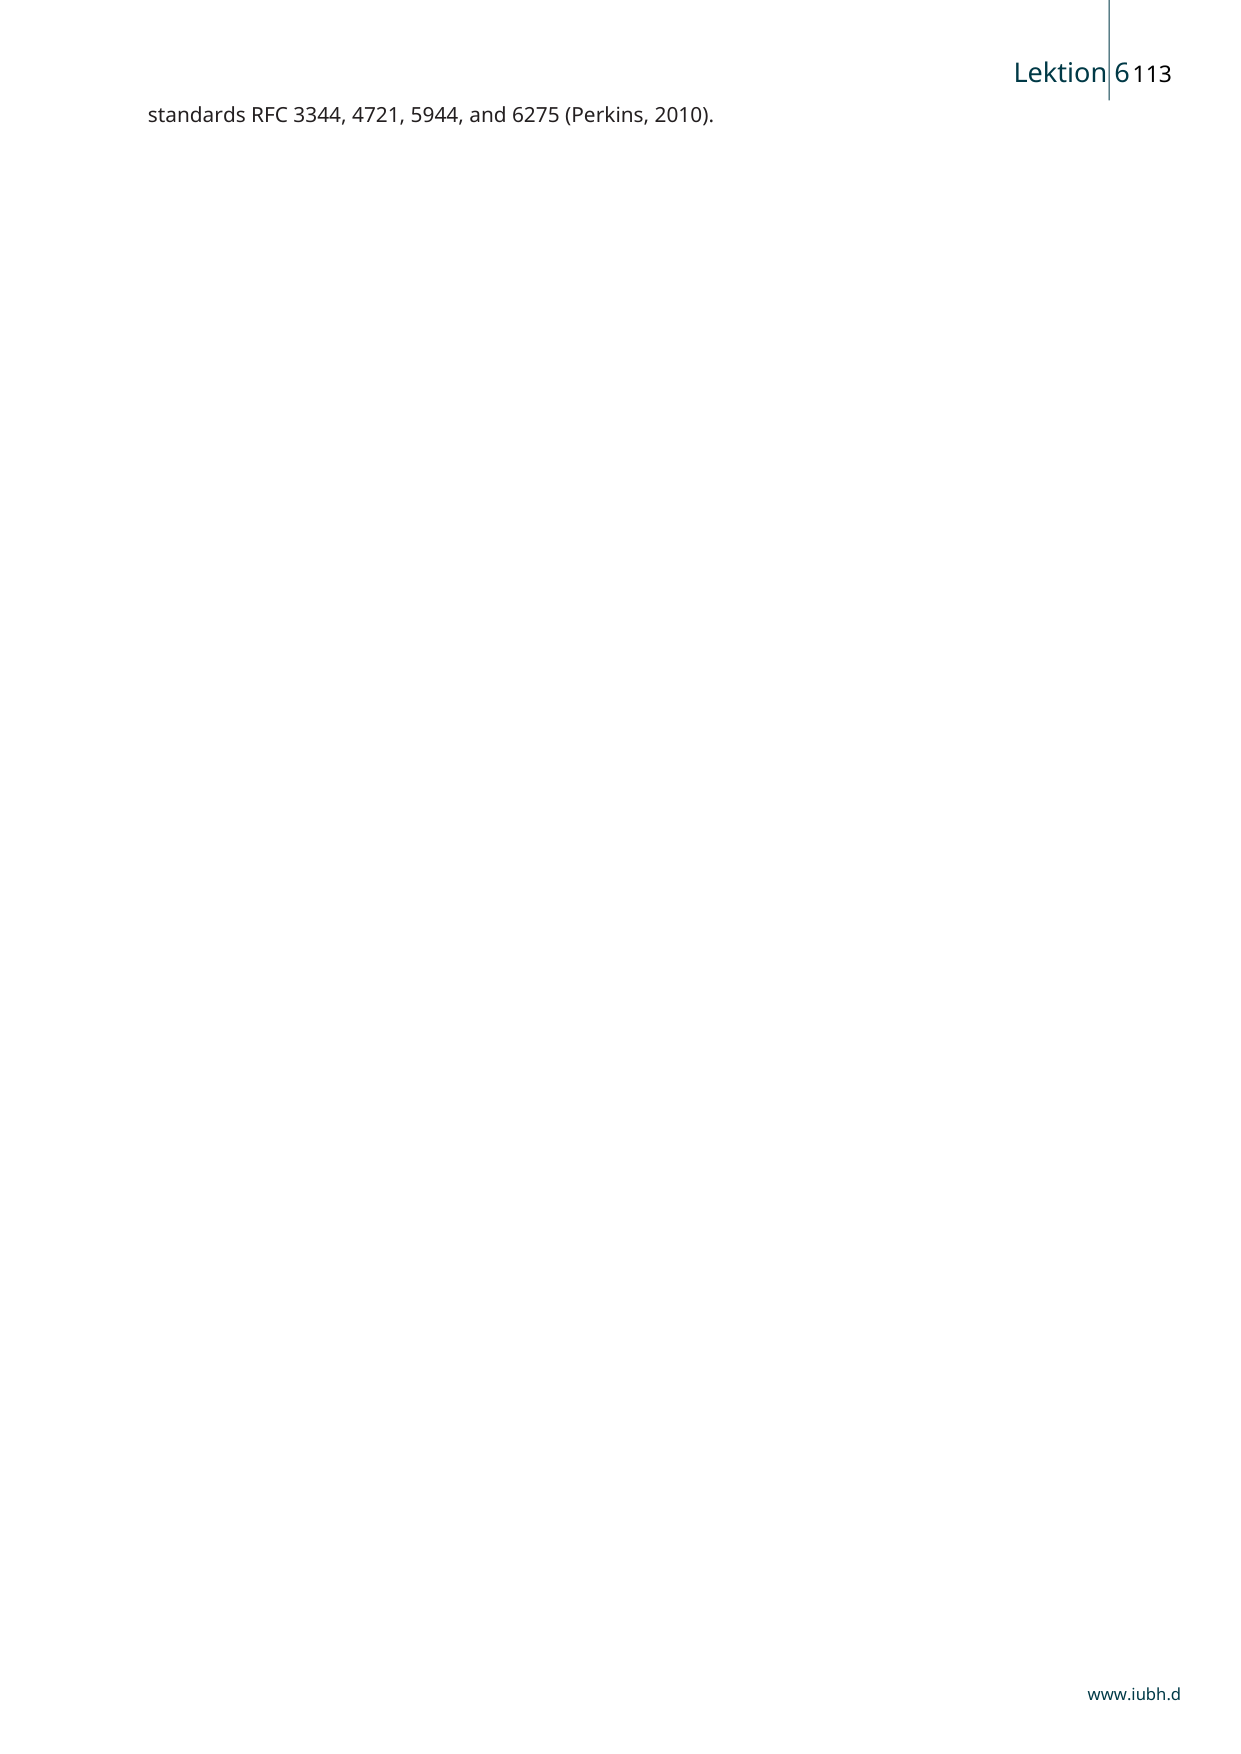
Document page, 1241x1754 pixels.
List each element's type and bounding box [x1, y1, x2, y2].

picture [1146, 1687, 1150, 1700]
text [148, 100, 963, 128]
